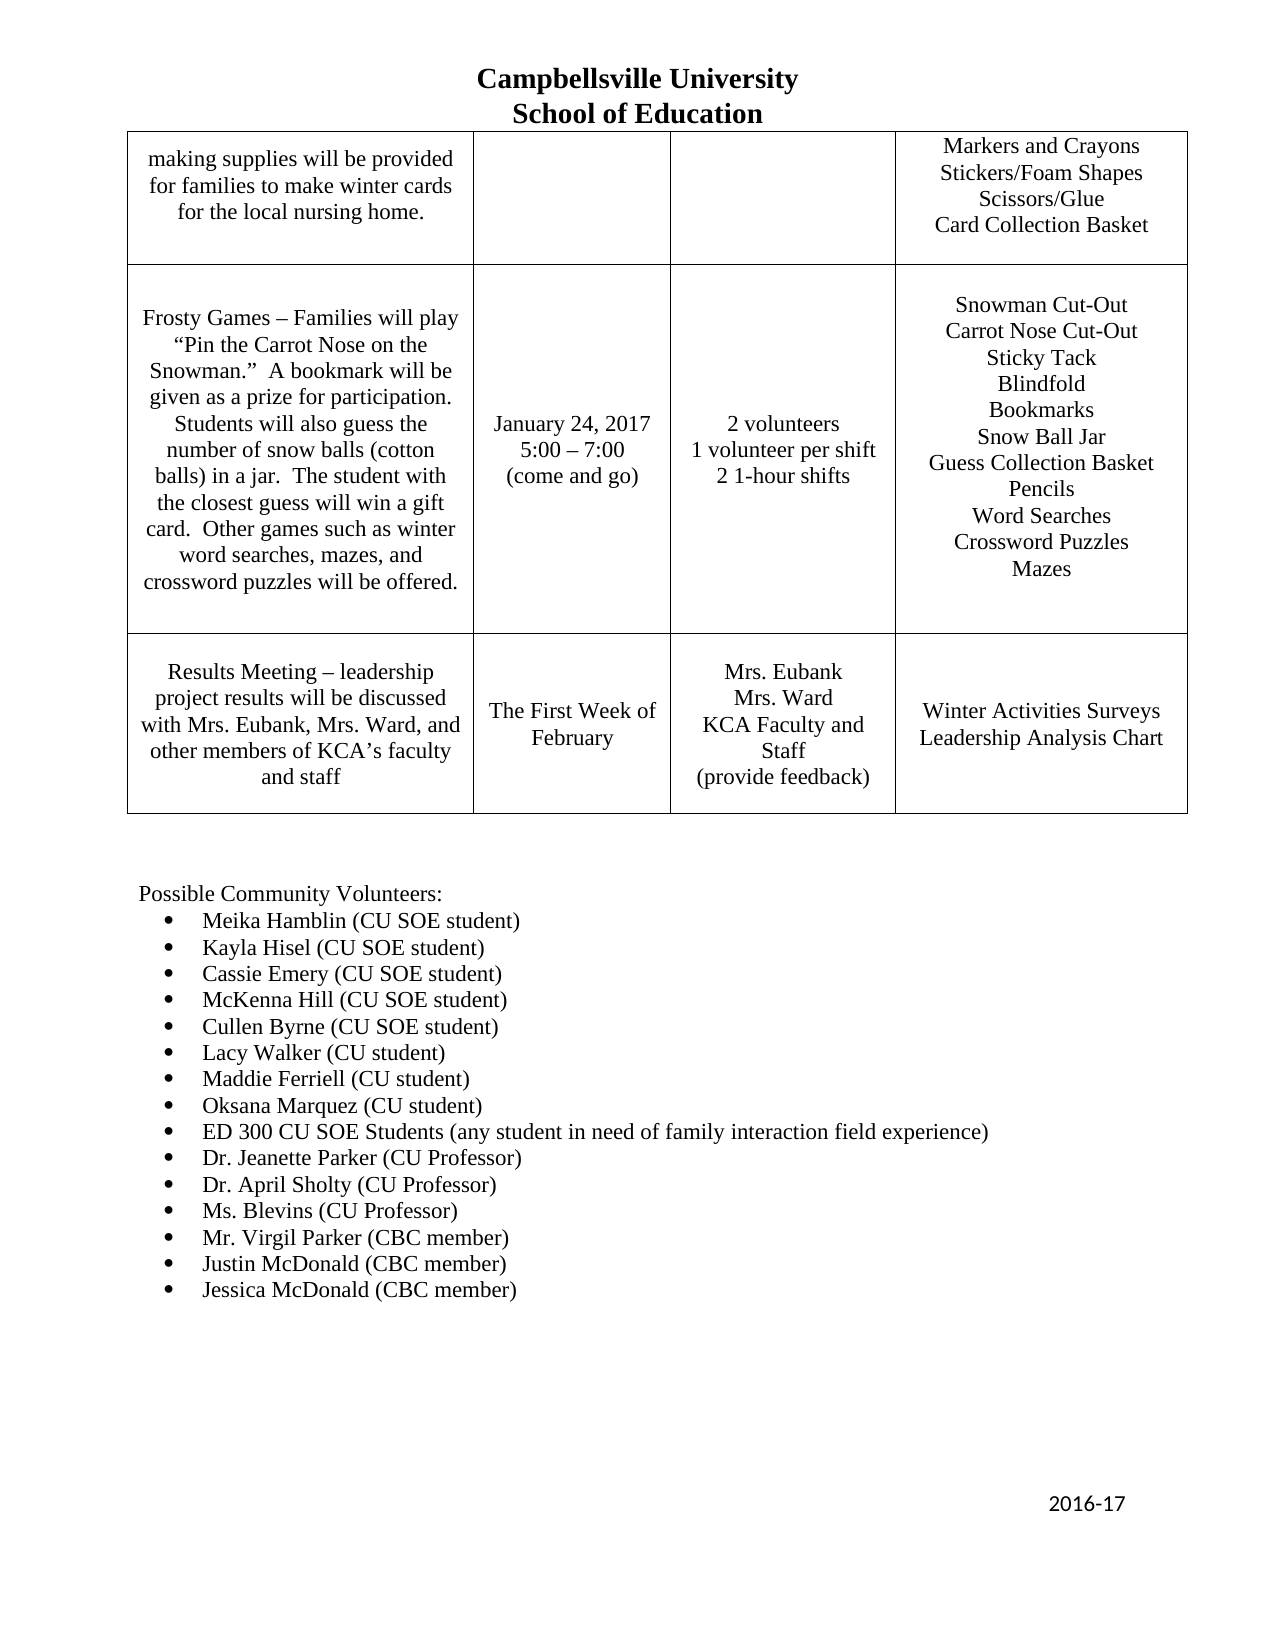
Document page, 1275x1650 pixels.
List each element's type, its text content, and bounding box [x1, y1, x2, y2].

list McKenna Hill (CU SOE student) [164, 986, 1187, 1013]
text Possible Community Volunteers: [127, 880, 1187, 906]
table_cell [128, 132, 473, 264]
list Lacy Walker (CU student) [164, 1039, 1187, 1065]
table_cell January 24, 2017 5:00 – 7:00 (come and go) [474, 265, 670, 633]
table_cell Winter Activities Surveys Leadership Analysis Chart [896, 634, 1187, 813]
table_cell Snowman Cut-Out Carrot Nose Cut-Out Sticky Tack Blindfold Bookmarks Snow Ball Jar Guess Collection Basket Pencils Word Searches Crossword Puzzles Mazes [896, 265, 1187, 633]
list Maddie Ferriell (CU student) [164, 1065, 1187, 1092]
list Mr. Virgil Parker (CBC member) [164, 1223, 1187, 1250]
list Jessica McDonald (CBC member) [164, 1276, 1187, 1303]
list Dr. Jeanette Parker (CU Professor) [164, 1144, 1187, 1171]
list Justin McDonald (CBC member) [164, 1250, 1187, 1276]
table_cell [896, 132, 1187, 264]
table_cell 2 volunteers 1 volunteer per shift 2 1-hour shifts [671, 265, 895, 633]
list Cullen Byrne (CU SOE student) [164, 1013, 1187, 1039]
table_cell Mrs. Eubank Mrs. Ward KCA Faculty and Staff (provide feedback) [671, 634, 895, 813]
list ED 300 CU SOE Students (any student in need of family interaction field experience) [164, 1118, 1187, 1144]
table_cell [671, 132, 895, 264]
list Kayla Hisel (CU SOE student) [164, 934, 1187, 960]
list Ms. Blevins (CU Professor) [164, 1197, 1187, 1223]
table_cell The First Week of February [474, 634, 670, 813]
list Dr. April Sholty (CU Professor) [164, 1171, 1187, 1197]
table_cell Results Meeting – leadership project results will be discussed with Mrs. Eubank, Mrs. Ward, and other members of KCA’s faculty and staff [128, 634, 473, 813]
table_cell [474, 132, 670, 264]
list Cassie Emery (CU SOE student) [164, 960, 1187, 986]
list Meika Hamblin (CU SOE student) [164, 907, 1187, 934]
list Oksana Marquez (CU student) [164, 1092, 1187, 1118]
table_cell Frosty Games – Families will play “Pin the Carrot Nose on the Snowman.” A bookmark will be given as a prize for participation. Students will also guess the number of snow balls (cotton balls) in a jar. The student with the closest guess will win a gift card. Other games such as winter word searches, mazes, and crossword puzzles will be offered. [128, 265, 473, 633]
